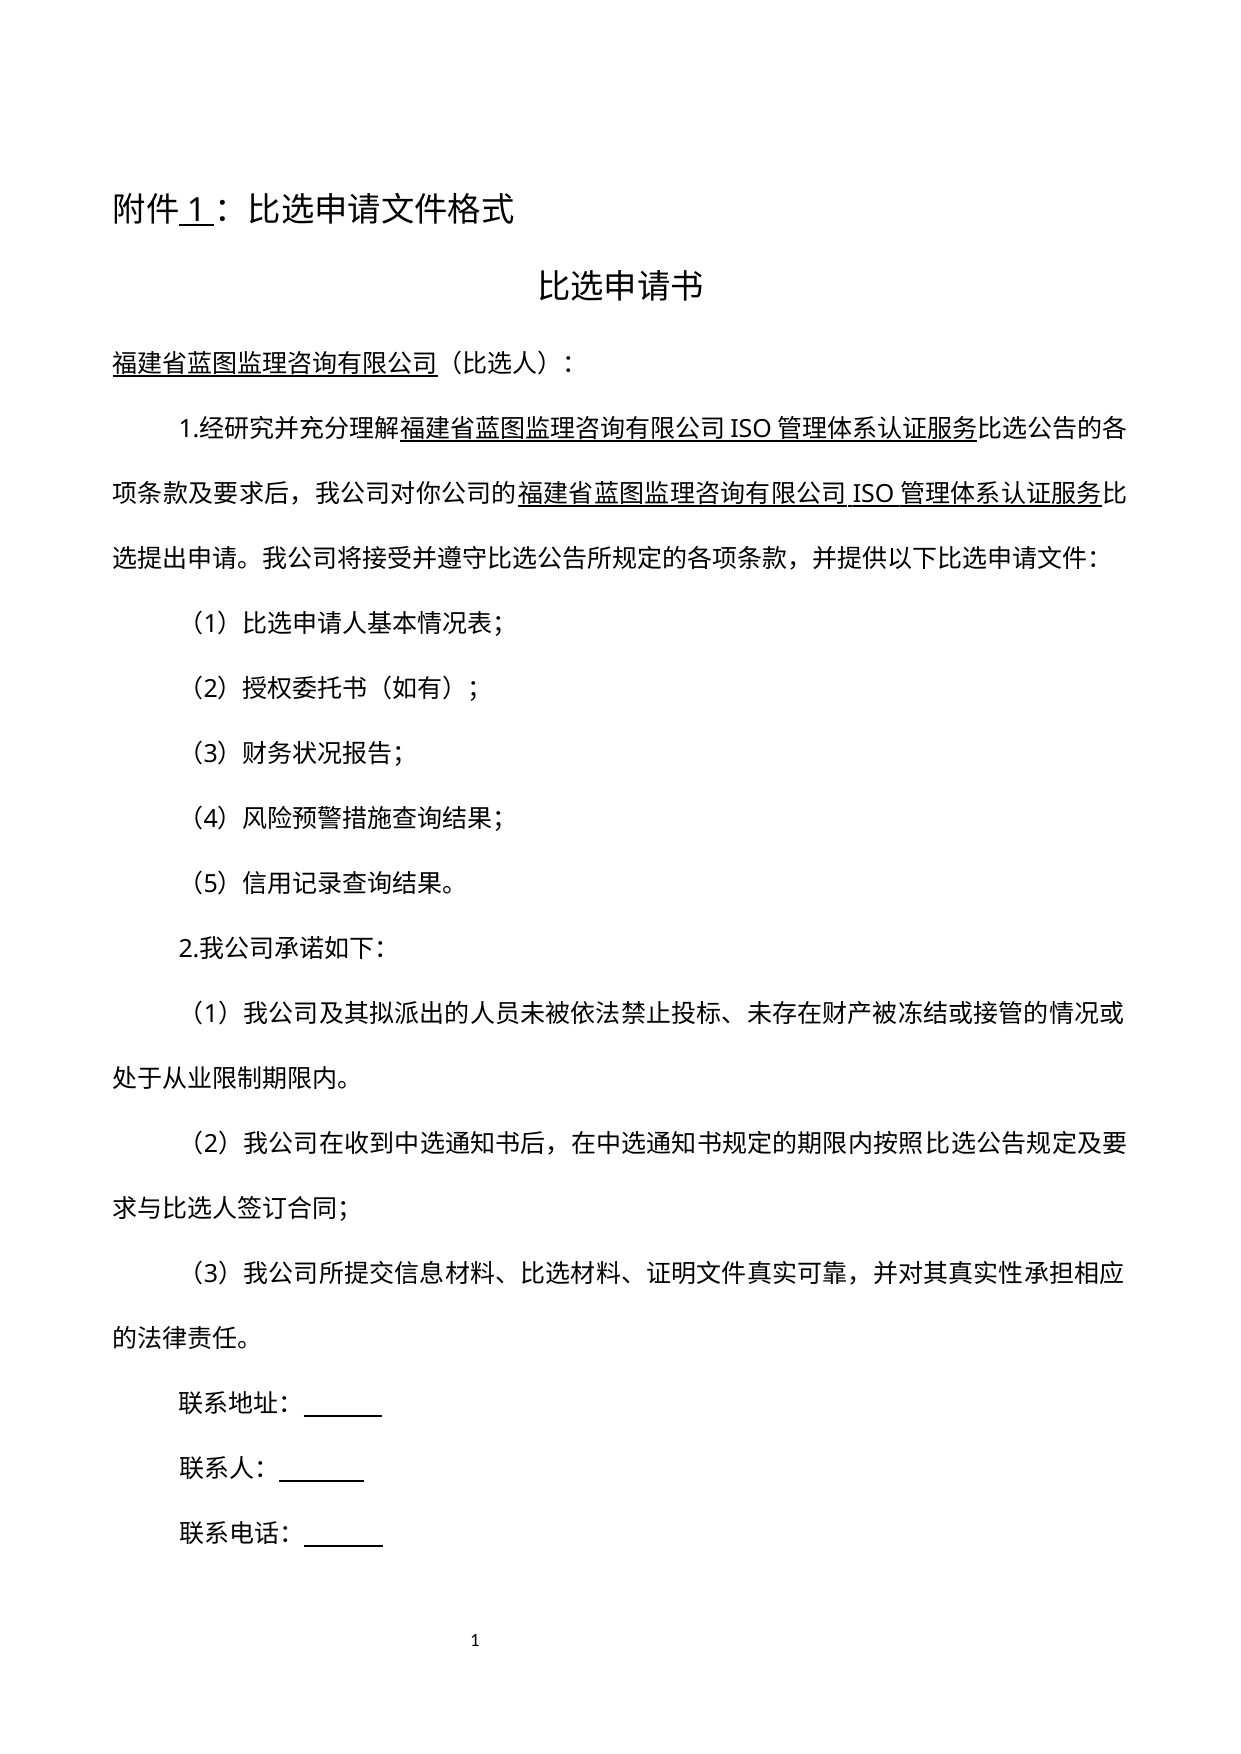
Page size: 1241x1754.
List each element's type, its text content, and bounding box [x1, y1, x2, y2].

text （2）我公司在收到中选通知书后，在中选通知书规定的期限内按照比选公告规定及要求与比选人签订合同； [112, 1109, 1128, 1239]
text 1.经研究并充分理解福建省蓝图监理咨询有限公司ISO管理体系认证服务比选公告的各项条款及要求后，我公司对你公司的福建省蓝图监理咨询有限公司ISO管理体系认证服务比选提出申请。我公司将接受并遵守比选公告所规定的各项条款，并提供以下比选申请文件： [112, 394, 1128, 589]
text （1）我公司及其拟派出的人员未被依法禁止投标、未存在财产被冻结或接管的情况或处于从业限制期限内。 [112, 979, 1128, 1109]
list 信用记录查询结果。 [112, 849, 1128, 914]
text 2.我公司承诺如下： [112, 914, 1128, 979]
text 联系电话： [112, 1499, 1128, 1564]
text 附件 1 ：比选申请文件格式 [112, 174, 1128, 239]
text 联系人： [112, 1434, 1128, 1499]
text 比选申请书 [112, 252, 1128, 317]
list 财务状况报告； [112, 719, 1128, 784]
list 风险预警措施查询结果； [112, 784, 1128, 849]
text 福建省蓝图监理咨询有限公司（比选人）： [112, 329, 1128, 394]
text （1）比选申请人基本情况表； [112, 589, 1128, 654]
text 联系地址： [112, 1369, 1128, 1434]
list 授权委托书（如有）； [112, 654, 1128, 719]
text （3）我公司所提交信息材料、比选材料、证明文件真实可靠，并对其真实性承担相应的法律责任。 [112, 1239, 1128, 1369]
